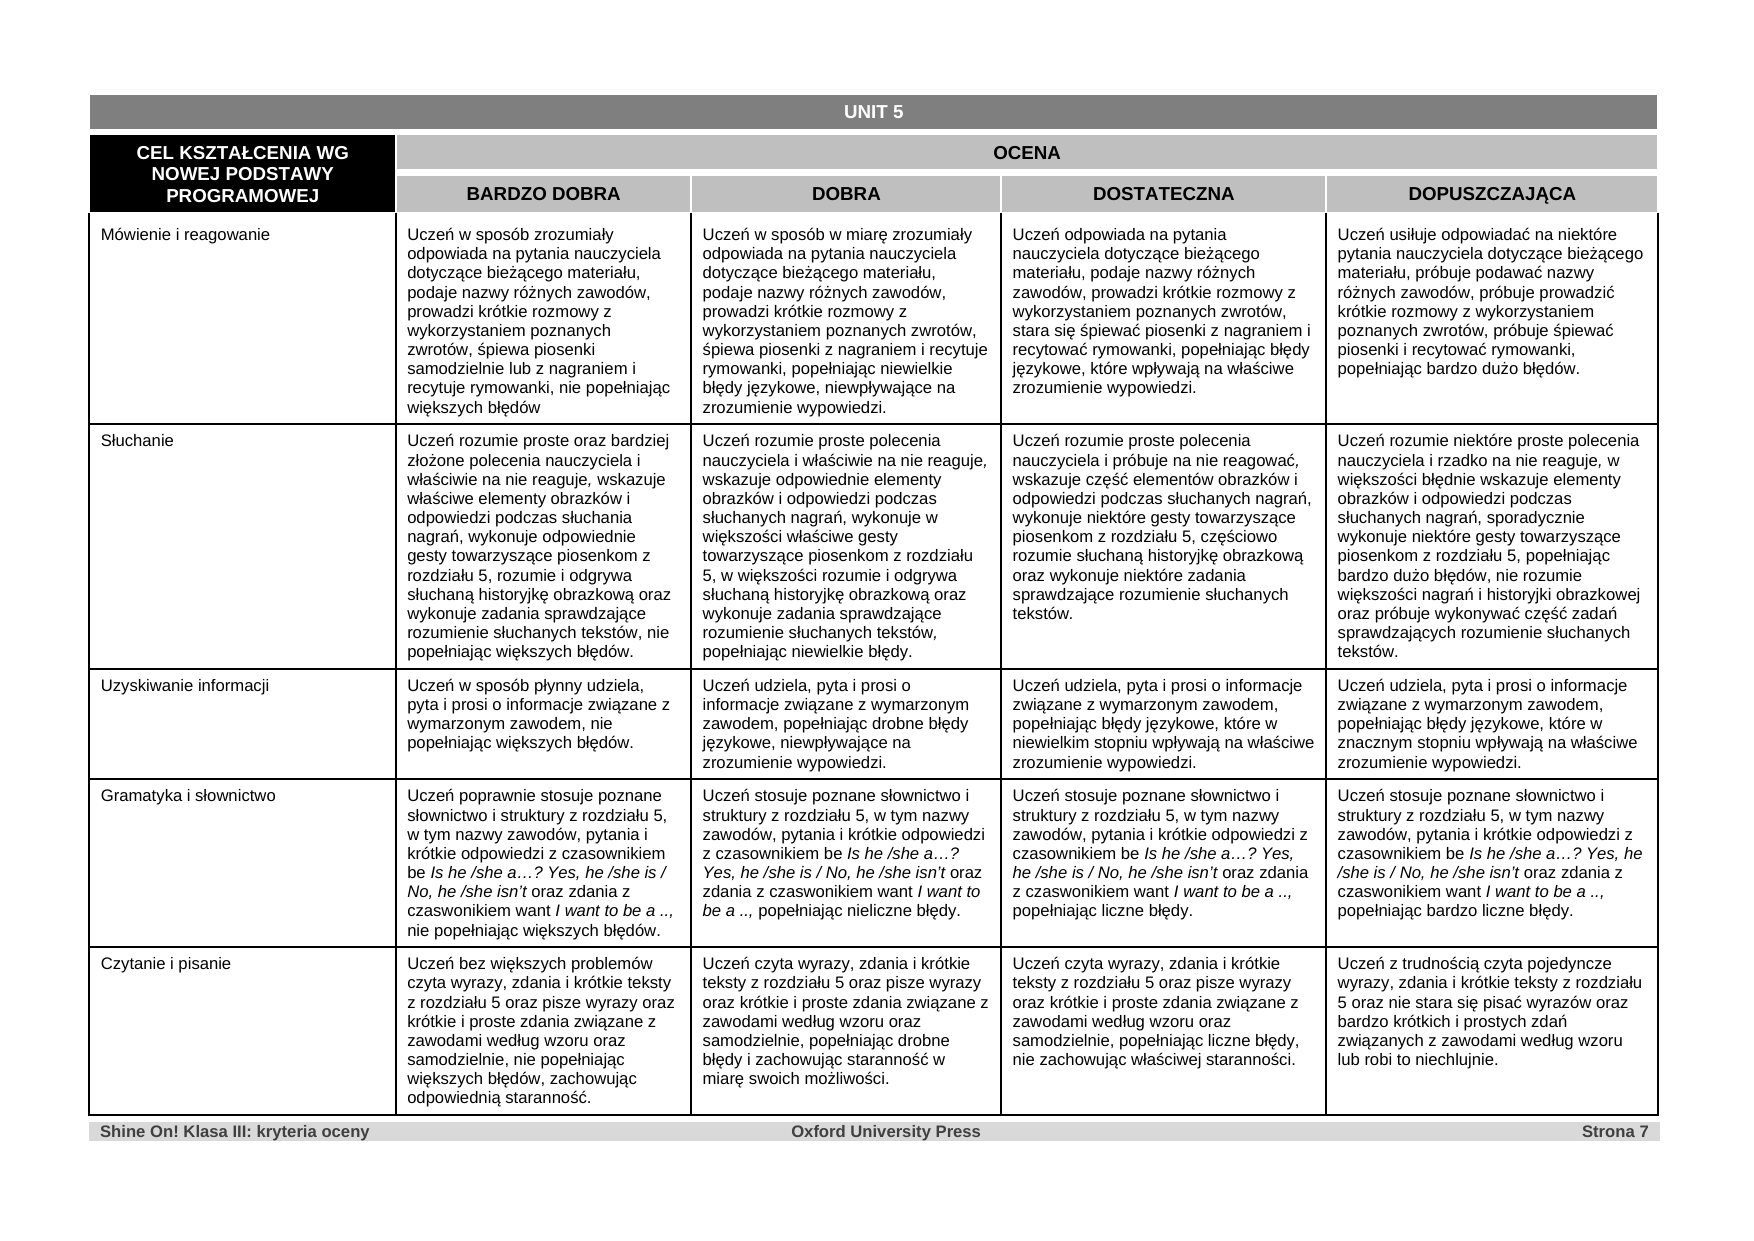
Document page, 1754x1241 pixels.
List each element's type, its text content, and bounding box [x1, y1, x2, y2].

table_cell Uczeń udziela, pyta i prosi o informacje związane z wymarzonym zawodem, popełniając błędy językowe, które w niewielkim stopniu wpływają na właściwe zrozumienie wypowiedzi. [1002, 670, 1325, 778]
table_cell Uczeń rozumie proste polecenia nauczyciela i właściwie na nie reaguje, wskazuje odpowiednie elementy obrazków i odpowiedzi podczas słuchanych nagrań, wykonuje w większości właściwe gesty towarzyszące piosenkom z rozdziału 5, w większości rozumie i odgrywa słuchaną historyjkę obrazkową oraz wykonuje zadania sprawdzające rozumienie słuchanych tekstów, popełniając niewielkie błędy. [692, 425, 1000, 667]
table_cell Uczeń udziela, pyta i prosi o informacje związane z wymarzonym zawodem, popełniając błędy językowe, które w znacznym stopniu wpływają na właściwe zrozumienie wypowiedzi. [1327, 670, 1657, 778]
table_cell Uczeń w sposób zrozumiały odpowiada na pytania nauczyciela dotyczące bieżącego materiału, podaje nazwy różnych zawodów, prowadzi krótkie rozmowy z wykorzystaniem poznanych zwrotów, śpiewa piosenki samodzielnie lub z nagraniem i recytuje rymowanki, nie popełniając większych błędów [397, 219, 690, 423]
table_cell Słuchanie [90, 425, 395, 667]
table_cell Mówienie i reagowanie [90, 219, 395, 423]
table_cell Uczeń rozumie proste oraz bardziej złożone polecenia nauczyciela i właściwie na nie reaguje, wskazuje właściwe elementy obrazków i odpowiedzi podczas słuchania nagrań, wykonuje odpowiednie gesty towarzyszące piosenkom z rozdziału 5, rozumie i odgrywa słuchaną historyjkę obrazkową oraz wykonuje zadania sprawdzające rozumienie słuchanych tekstów, nie popełniając większych błędów. [397, 425, 690, 667]
table_cell DOPUSZCZAJĄCA [1327, 176, 1657, 212]
table_cell Uczeń udziela, pyta i prosi o informacje związane z wymarzonym zawodem, popełniając drobne błędy językowe, niewpływające na zrozumienie wypowiedzi. [692, 670, 1000, 778]
table_cell Uczeń stosuje poznane słownictwo i struktury z rozdziału 5, w tym nazwy zawodów, pytania i krótkie odpowiedzi z czasownikiem be Is he /she a…? Yes, he /she is / No, he /she isn’t oraz zdania z czaswonikiem want I want to be a .., popełniając liczne błędy. [1002, 780, 1325, 946]
table_cell Uczeń usiłuje odpowiadać na niektóre pytania nauczyciela dotyczące bieżącego materiału, próbuje podawać nazwy różnych zawodów, próbuje prowadzić krótkie rozmowy z wykorzystaniem poznanych zwrotów, próbuje śpiewać piosenki i recytować rymowanki, popełniając bardzo dużo błędów. [1327, 219, 1657, 423]
table_header UNIT 5 [90, 95, 1657, 129]
table_cell Uczeń rozumie niektóre proste polecenia nauczyciela i rzadko na nie reaguje, w większości błędnie wskazuje elementy obrazków i odpowiedzi podczas słuchanych nagrań, sporadycznie wykonuje niektóre gesty towarzyszące piosenkom z rozdziału 5, popełniając bardzo dużo błędów, nie rozumie większości nagrań i historyjki obrazkowej oraz próbuje wykonywać część zadań sprawdzających rozumienie słuchanych tekstów. [1327, 425, 1657, 667]
table_cell Uczeń czyta wyrazy, zdania i krótkie teksty z rozdziału 5 oraz pisze wyrazy oraz krótkie i proste zdania związane z zawodami według wzoru oraz samodzielnie, popełniając drobne błędy i zachowując staranność w miarę swoich możliwości. [692, 948, 1000, 1114]
table_cell Uczeń rozumie proste polecenia nauczyciela i próbuje na nie reagować, wskazuje część elementów obrazków i odpowiedzi podczas słuchanych nagrań, wykonuje niektóre gesty towarzyszące piosenkom z rozdziału 5, częściowo rozumie słuchaną historyjkę obrazkową oraz wykonuje niektóre zadania sprawdzające rozumienie słuchanych tekstów. [1002, 425, 1325, 667]
table_cell Uczeń czyta wyrazy, zdania i krótkie teksty z rozdziału 5 oraz pisze wyrazy oraz krótkie i proste zdania związane z zawodami według wzoru oraz samodzielnie, popełniając liczne błędy, nie zachowując właściwej staranności. [1002, 948, 1325, 1114]
table_cell Uzyskiwanie informacji [90, 670, 395, 778]
table_cell Uczeń bez większych problemów czyta wyrazy, zdania i krótkie teksty z rozdziału 5 oraz pisze wyrazy oraz krótkie i proste zdania związane z zawodami według wzoru oraz samodzielnie, nie popełniając większych błędów, zachowując odpowiednią staranność. [397, 948, 690, 1114]
table_cell Gramatyka i słownictwo [90, 780, 395, 946]
table_cell Czytanie i pisanie [90, 948, 395, 1114]
table_cell Uczeń w sposób płynny udziela, pyta i prosi o informacje związane z wymarzonym zawodem, nie popełniając większych błędów. [397, 670, 690, 778]
table_cell Uczeń odpowiada na pytania nauczyciela dotyczące bieżącego materiału, podaje nazwy różnych zawodów, prowadzi krótkie rozmowy z wykorzystaniem poznanych zwrotów, stara się śpiewać piosenki z nagraniem i recytować rymowanki, popełniając błędy językowe, które wpływają na właściwe zrozumienie wypowiedzi. [1002, 219, 1325, 423]
table_cell CEL KSZTAŁCENIA WG NOWEJ PODSTAWY PROGRAMOWEJ [90, 135, 395, 212]
table_cell Uczeń poprawnie stosuje poznane słownictwo i struktury z rozdziału 5, w tym nazwy zawodów, pytania i krótkie odpowiedzi z czasownikiem be Is he /she a…? Yes, he /she is / No, he /she isn’t oraz zdania z czaswonikiem want I want to be a .., nie popełniając większych błędów. [397, 780, 690, 946]
table_cell DOSTATECZNA [1002, 176, 1325, 212]
table_cell BARDZO DOBRA [397, 176, 690, 212]
table_cell Uczeń stosuje poznane słownictwo i struktury z rozdziału 5, w tym nazwy zawodów, pytania i krótkie odpowiedzi z czasownikiem be Is he /she a…? Yes, he /she is / No, he /she isn’t oraz zdania z czaswonikiem want I want to be a .., popełniając bardzo liczne błędy. [1327, 780, 1657, 946]
table_cell Uczeń w sposób w miarę zrozumiały odpowiada na pytania nauczyciela dotyczące bieżącego materiału, podaje nazwy różnych zawodów, prowadzi krótkie rozmowy z wykorzystaniem poznanych zwrotów, śpiewa piosenki z nagraniem i recytuje rymowanki, popełniając niewielkie błędy językowe, niewpływające na zrozumienie wypowiedzi. [692, 219, 1000, 423]
table_cell Uczeń z trudnością czyta pojedyncze wyrazy, zdania i krótkie teksty z rozdziału 5 oraz nie stara się pisać wyrazów oraz bardzo krótkich i prostych zdań związanych z zawodami według wzoru lub robi to niechlujnie. [1327, 948, 1657, 1114]
table_cell Uczeń stosuje poznane słownictwo i struktury z rozdziału 5, w tym nazwy zawodów, pytania i krótkie odpowiedzi z czasownikiem be Is he /she a…? Yes, he /she is / No, he /she isn’t oraz zdania z czaswonikiem want I want to be a .., popełniając nieliczne błędy. [692, 780, 1000, 946]
table_cell OCENA [397, 135, 1657, 169]
table_cell DOBRA [692, 176, 1000, 212]
